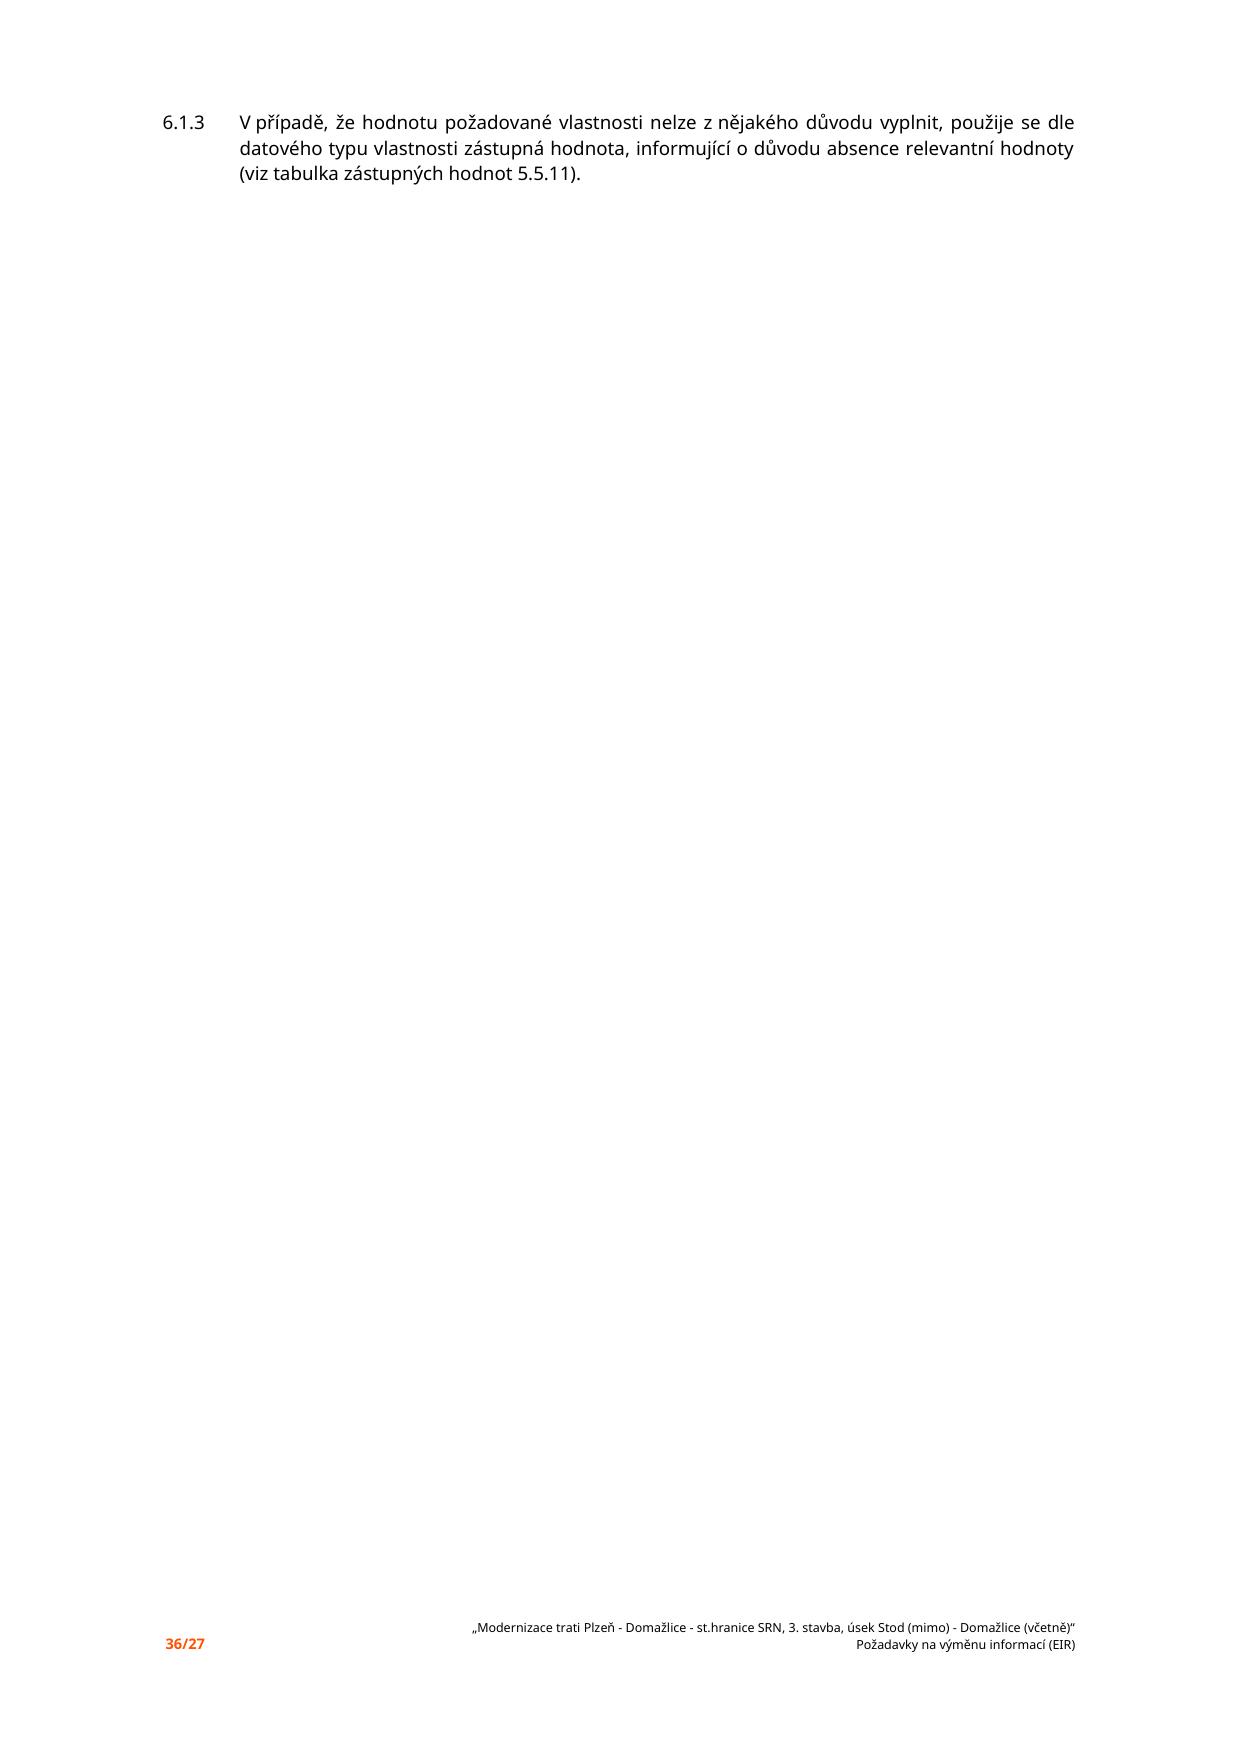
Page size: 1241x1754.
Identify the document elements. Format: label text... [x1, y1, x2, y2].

text V případě, že hodnotu požadované vlastnosti nelze z nějakého důvodu vyplnit, použije se dle datového typu vlastnosti zástupná hodnota, informující o důvodu absence relevantní hodnoty (viz tabulka zástupných hodnot 5.5.11). [162, 109, 1075, 186]
